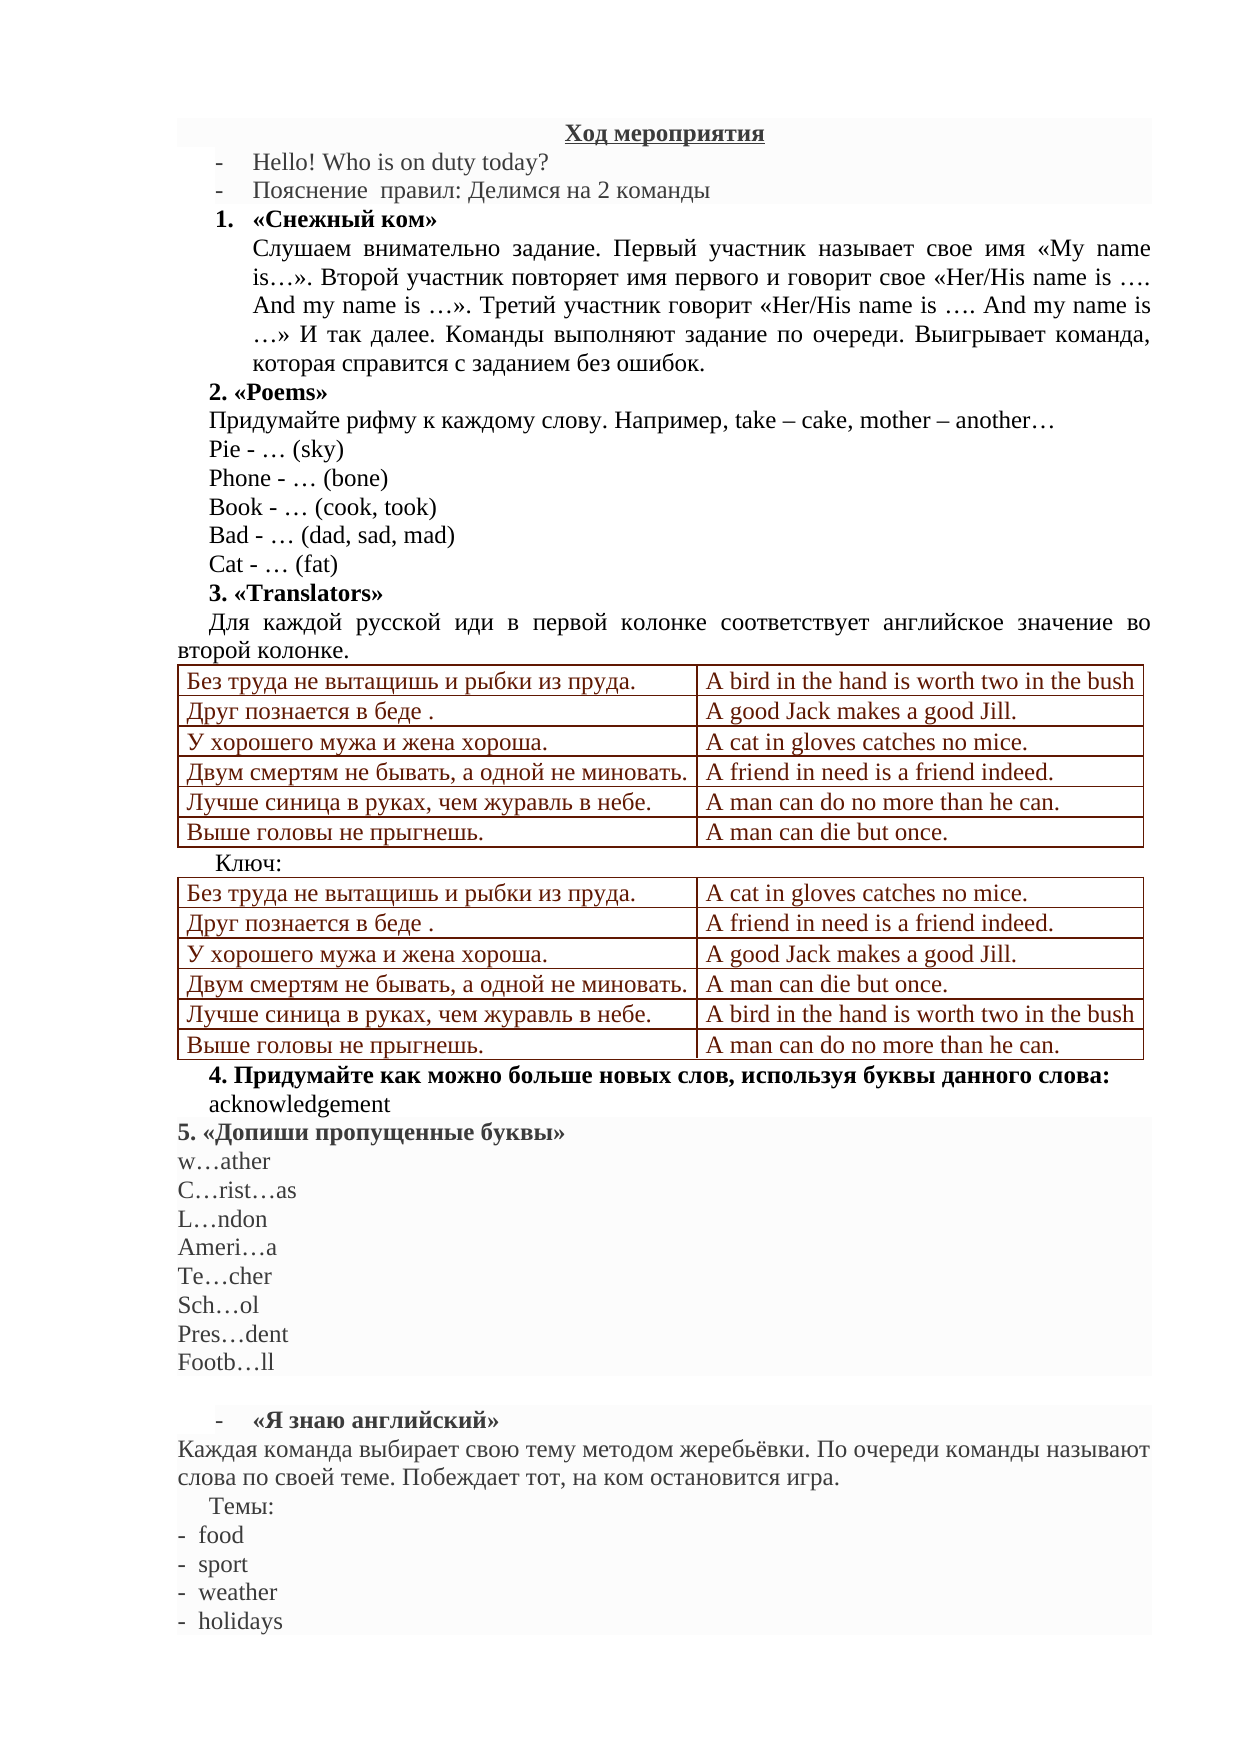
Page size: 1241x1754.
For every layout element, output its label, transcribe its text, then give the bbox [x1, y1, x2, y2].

text - holidays [177, 1606, 1152, 1635]
text 3. «Translators» [177, 578, 1152, 607]
table_header A bird in the hand is worth two in the bush [698, 666, 1143, 695]
text - sport [177, 1549, 1152, 1577]
table_cell A friend in need is a friend indeed. [698, 757, 1143, 786]
list «Снежный ком» [215, 204, 1152, 233]
table_cell A man can do no more than he can. [698, 1030, 1143, 1058]
list Пояснение правил: Делимся на 2 команды [215, 176, 1152, 204]
text Ключ: [177, 848, 1152, 877]
table_cell Выше головы не прыгнешь. [179, 1030, 696, 1058]
text w…ather [177, 1146, 1152, 1175]
text Ход мероприятия [177, 118, 1152, 147]
table_cell Друг познается в беде . [179, 696, 696, 725]
table_cell Лучше синица в руках, чем журавль в небе. [179, 787, 696, 816]
table_cell A cat in gloves catches no mice. [698, 727, 1143, 755]
table_cell A man can die but once. [698, 969, 1143, 998]
text Phone - … (bone) [177, 463, 1152, 492]
text 5. «Допиши пропущенные буквы» [177, 1117, 1152, 1146]
table_cell У хорошего мужа и жена хороша. [179, 727, 696, 755]
text Каждая команда выбирает свою тему методом жеребьёвки. По очереди команды называют слова по своей теме. Побеждает тот, на ком остановится игра. [177, 1434, 1152, 1491]
text Te…cher [177, 1261, 1152, 1290]
text Book - … (cook, took) [177, 492, 1152, 521]
text 4. Придумайте как можно больше новых слов, используя буквы данного слова: [177, 1060, 1152, 1089]
table_cell A good Jack makes a good Jill. [698, 939, 1143, 967]
table_cell Друг познается в беде . [179, 908, 696, 937]
text Bad - … (dad, sad, mad) [177, 521, 1152, 549]
table_header A cat in gloves catches no mice. [698, 878, 1143, 907]
table_cell A good Jack makes a good Jill. [698, 696, 1143, 725]
text acknowledgement [177, 1089, 1152, 1117]
table_cell A man can die but once. [698, 818, 1143, 846]
table_header Без труда не вытащишь и рыбки из пруда. [179, 666, 696, 695]
text C…rist…as [177, 1175, 1152, 1204]
table_cell A bird in the hand is worth two in the bush [698, 1000, 1143, 1028]
list Слушаем внимательно задание. Первый участник называет свое имя «My name is…». Второй участник повторяет имя первого и говорит свое «Her/His name is …. And my name is …». Третий участник говорит «Her/His name is …. And my name is …» И так далее. Команды выполняют задание по очереди. Выигрывает команда, которая справится с заданием без ошибок. [252, 233, 1152, 377]
text L…ndon [177, 1204, 1152, 1232]
text - food [177, 1520, 1152, 1549]
table_cell Двум смертям не бывать, а одной не миновать. [179, 757, 696, 786]
text Sch…ol [177, 1290, 1152, 1319]
text Pie - … (sky) [177, 434, 1152, 463]
text Pres…dent [177, 1319, 1152, 1347]
text Ameri…a [177, 1232, 1152, 1261]
table_cell Лучше синица в руках, чем журавль в небе. [179, 1000, 696, 1028]
table_header Без труда не вытащишь и рыбки из пруда. [179, 878, 696, 907]
table_cell У хорошего мужа и жена хороша. [179, 939, 696, 967]
table_cell A friend in need is a friend indeed. [698, 908, 1143, 937]
text Темы: [177, 1491, 1152, 1520]
table_cell A man can do no more than he can. [698, 787, 1143, 816]
list Hello! Who is on duty today? [215, 147, 1152, 176]
list «Я знаю английский» [215, 1405, 1152, 1434]
text Footb…ll [177, 1347, 1152, 1376]
text Придумайте рифму к каждому слову. Например, take – cake, mother – another… [177, 406, 1152, 434]
text Для каждой русской иди в первой колонке соответствует английское значение во второй колонке. [177, 607, 1152, 664]
text Cat - … (fat) [177, 549, 1152, 578]
text - weather [177, 1577, 1152, 1606]
text 2. «Poems» [177, 377, 1152, 406]
table_cell Выше головы не прыгнешь. [179, 818, 696, 846]
table_cell Двум смертям не бывать, а одной не миновать. [179, 969, 696, 998]
